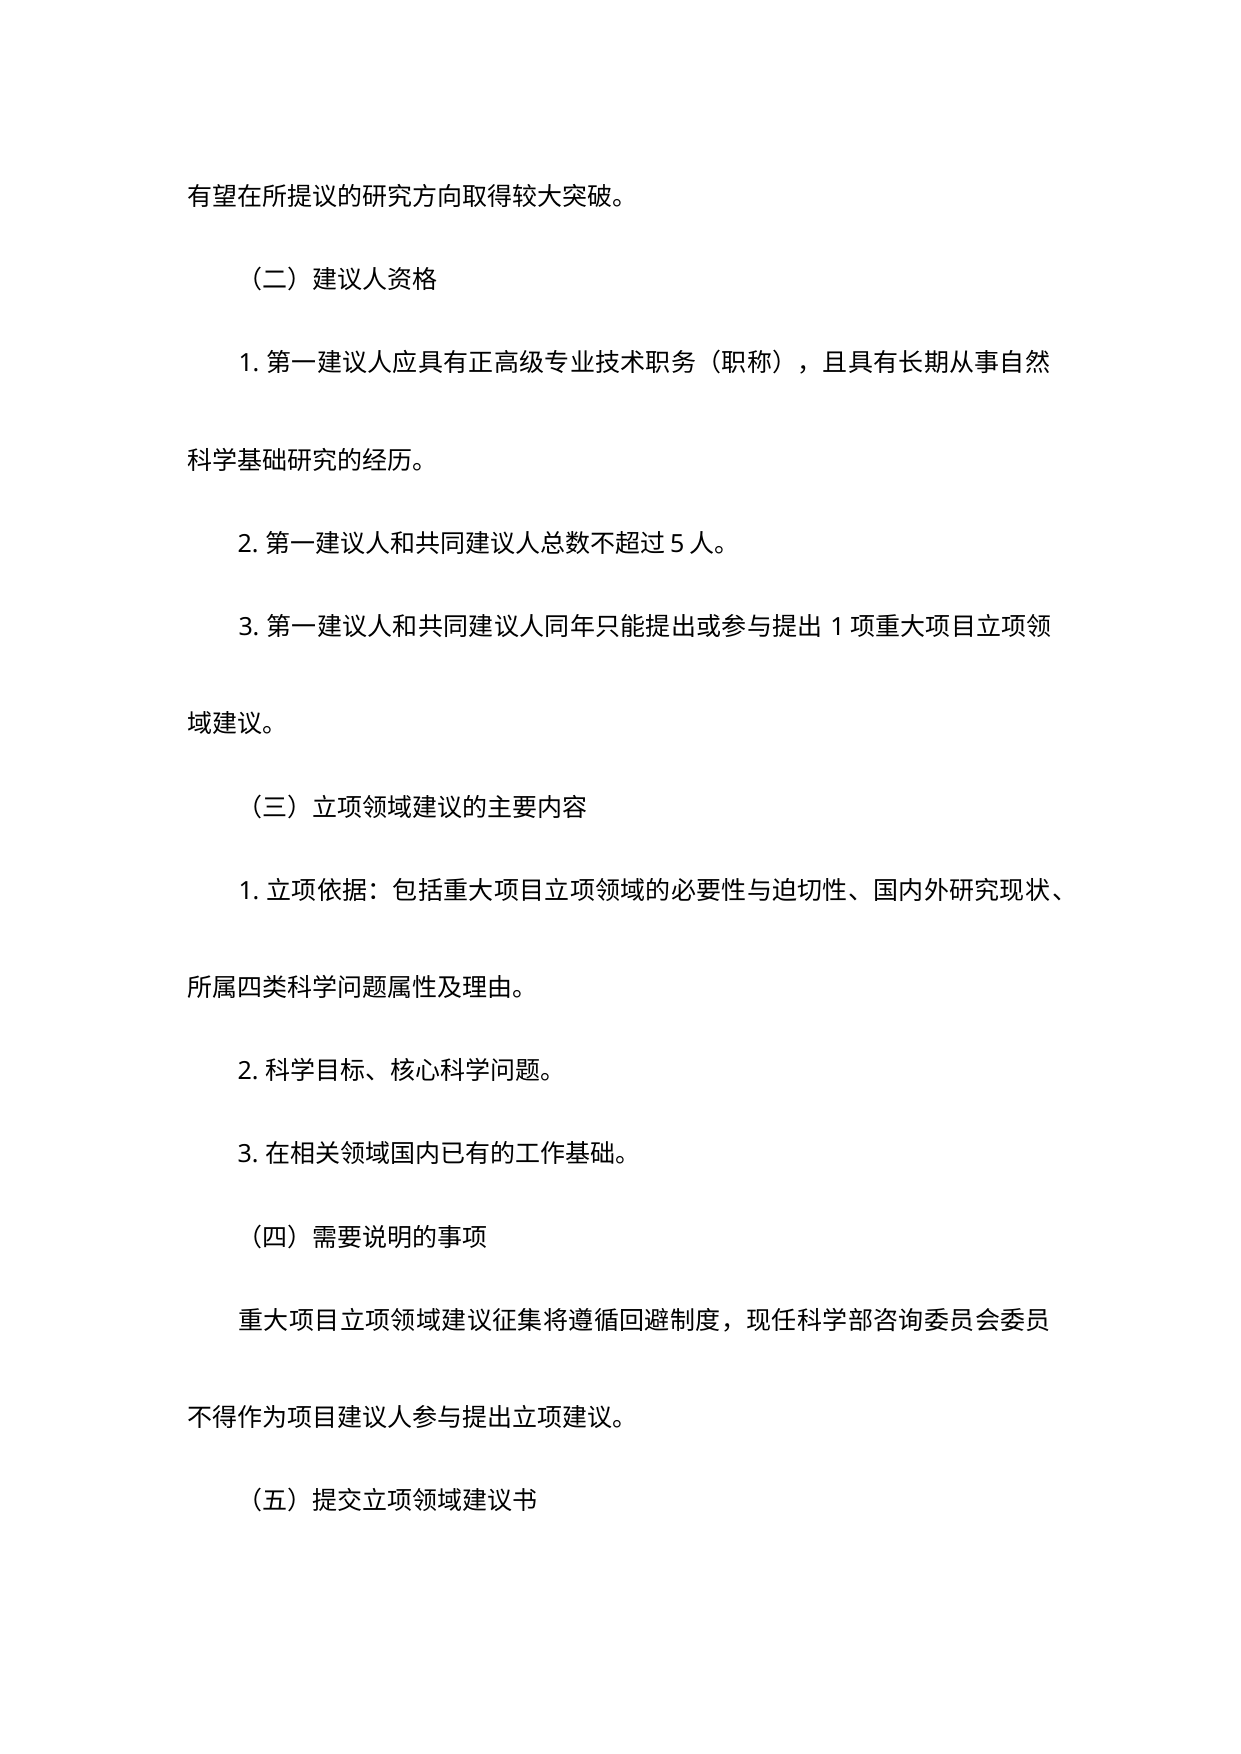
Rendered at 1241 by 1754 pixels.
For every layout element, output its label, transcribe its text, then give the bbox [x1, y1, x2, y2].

text （四）需要说明的事项 [187, 1203, 1053, 1268]
text 重大项目立项领域建议征集将遵循回避制度，现任科学部咨询委员会委员不得作为项目建议人参与提出立项建议。 [187, 1286, 1053, 1448]
text （三）立项领域建议的主要内容 [187, 773, 1053, 838]
text 3. 在相关领域国内已有的工作基础。 [187, 1119, 1053, 1184]
text （二）建议人资格 [187, 245, 1053, 310]
text 1. 立项依据：包括重大项目立项领域的必要性与迫切性、国内外研究现状、所属四类科学问题属性及理由。 [187, 856, 1053, 1018]
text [187, 162, 1053, 227]
text 2. 科学目标、核心科学问题。 [187, 1036, 1053, 1101]
text （五）提交立项领域建议书 [187, 1466, 1053, 1531]
text 3. 第一建议人和共同建议人同年只能提出或参与提出1项重大项目立项领域建议。 [187, 592, 1053, 754]
text 1. 第一建议人应具有正高级专业技术职务（职称），且具有长期从事自然科学基础研究的经历。 [187, 328, 1053, 491]
text 2. 第一建议人和共同建议人总数不超过5人。 [187, 509, 1053, 574]
